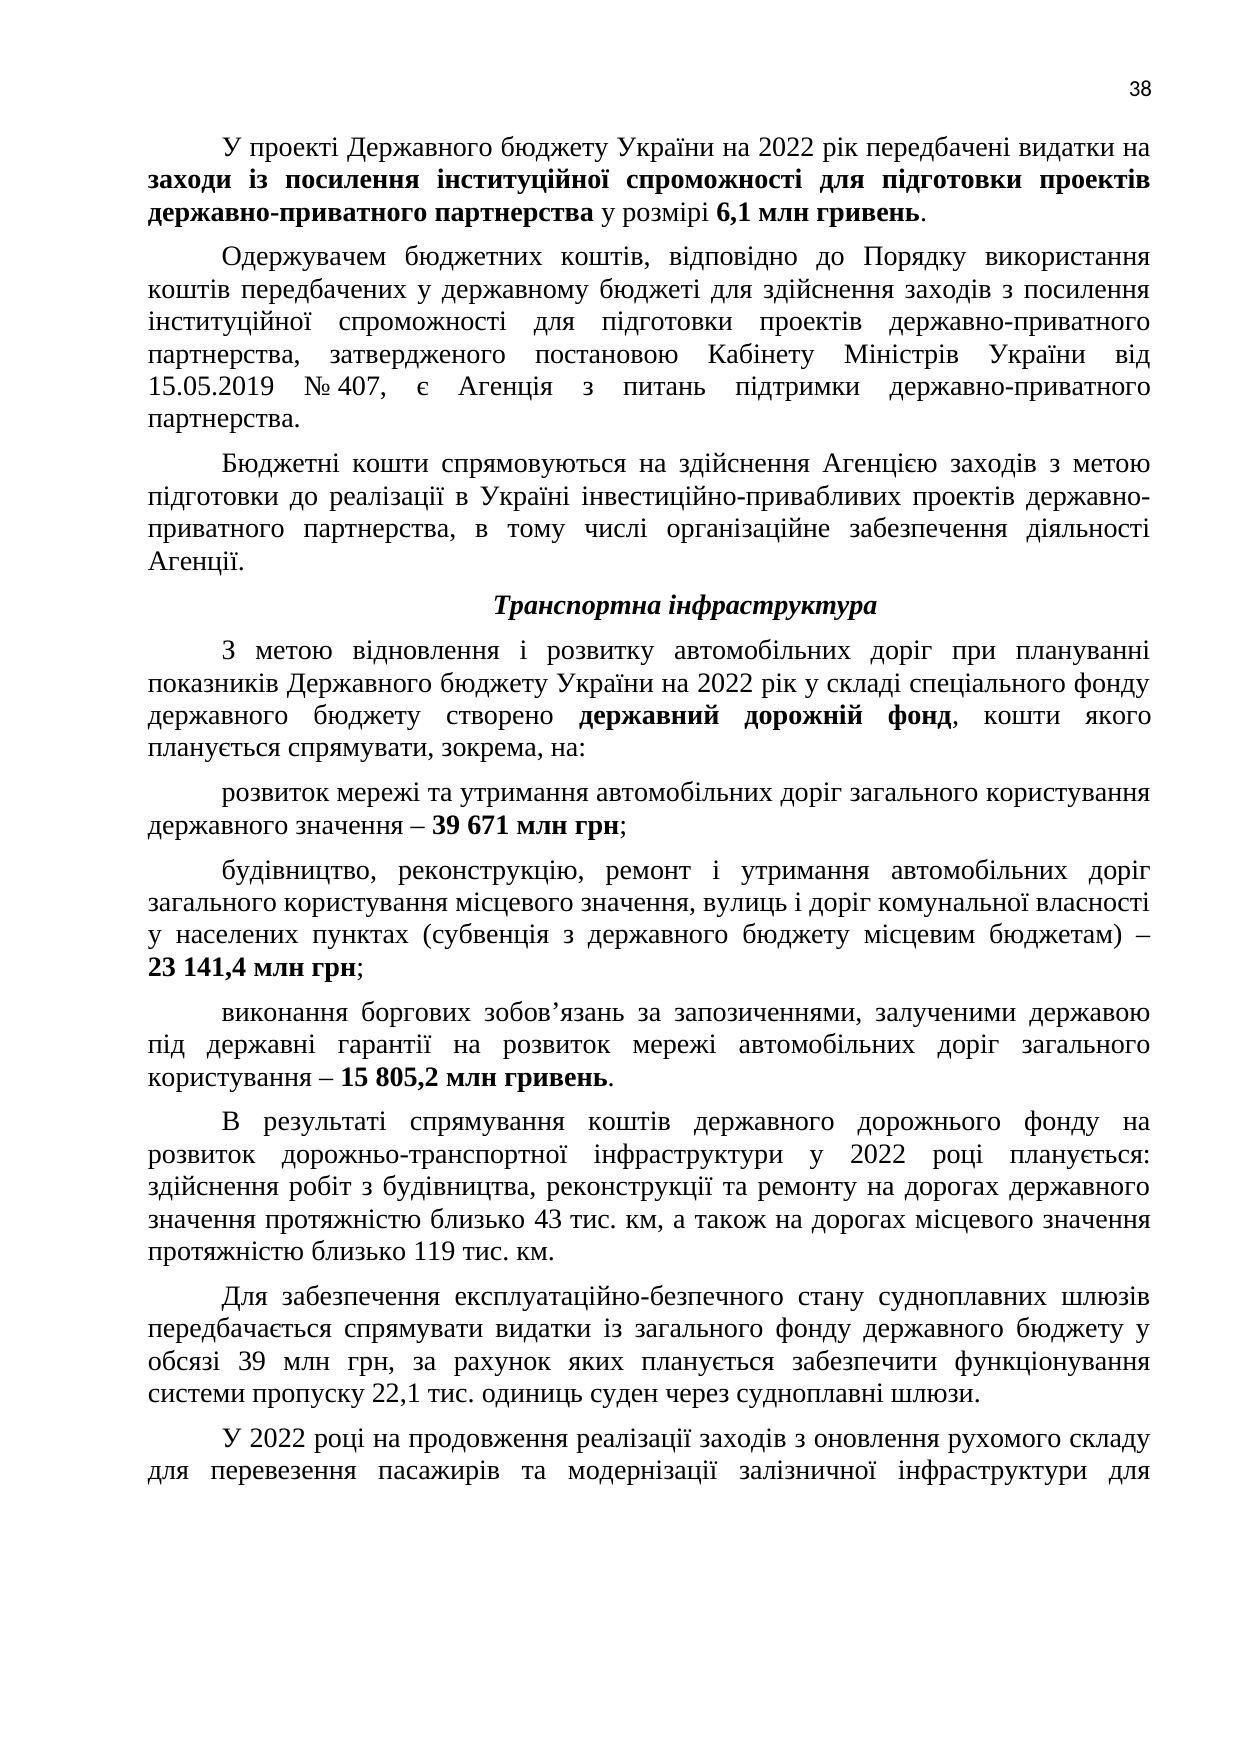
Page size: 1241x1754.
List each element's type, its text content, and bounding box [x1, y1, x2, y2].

text З метою відновлення і розвитку автомобільних доріг при плануванні показників Державного бюджету України на 2022 рік у складі спеціального фонду державного бюджету створено державний дорожній фонд, кошти якого планується спрямувати, зокрема, на: [148, 633, 1152, 763]
text розвиток мережі та утримання автомобільних доріг загального користування державного значення – 39 671 млн грн; [148, 775, 1152, 840]
text В результаті спрямування коштів державного дорожнього фонду на розвиток дорожньо-транспортної інфраструктури у 2022 році планується: здійснення робіт з будівництва, реконструкції та ремонту на дорогах державного значення протяжністю близько 43 тис. км, а також на дорогах місцевого значення протяжністю близько 119 тис. км. [148, 1104, 1152, 1266]
text виконання боргових зобов’язань за запозиченнями, залученими державою під державні гарантії на розвиток мережі автомобільних доріг загального користування – 15 805,2 млн гривень. [148, 995, 1152, 1092]
text Для забезпечення експлуатаційно-безпечного стану судноплавних шлюзів передбачається спрямувати видатки із загального фонду державного бюджету у обсязі 39 млн грн, за рахунок яких планується забезпечити функціонування системи пропуску 22,1 тис. одиниць суден через судноплавні шлюзи. [148, 1279, 1152, 1408]
text Бюджетні кошти спрямовуються на здійснення Агенцією заходів з метою підготовки до реалізації в Україні інвестиційно-привабливих проектів державно-приватного партнерства, в тому числі організаційне забезпечення діяльності Агенції. [148, 446, 1152, 576]
text будівництво, реконструкцію, ремонт і утримання автомобільних доріг загального користування місцевого значення, вулиць і доріг комунальної власності у населених пунктах (субвенція з державного бюджету місцевим бюджетам) – 23 141,4 млн грн; [148, 853, 1152, 982]
text Одержувачем бюджетних коштів, відповідно до Порядку використання коштів передбачених у державному бюджеті для здійснення заходів з посилення інституційної спроможності для підготовки проектів державно-приватного партнерства, затвердженого постановою Кабінету Міністрів України від 15.05.2019 № 407, є Агенція з питань підтримки державно-приватного партнерства. [148, 239, 1152, 434]
text У проекті Державного бюджету України на 2022 рік передбачені видатки на заходи із посилення інституційної спроможності для підготовки проектів державно-приватного партнерства у розмірі 6,1 млн гривень. [148, 130, 1152, 227]
text Транспортна інфраструктура [148, 588, 1152, 621]
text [148, 1421, 1152, 1486]
